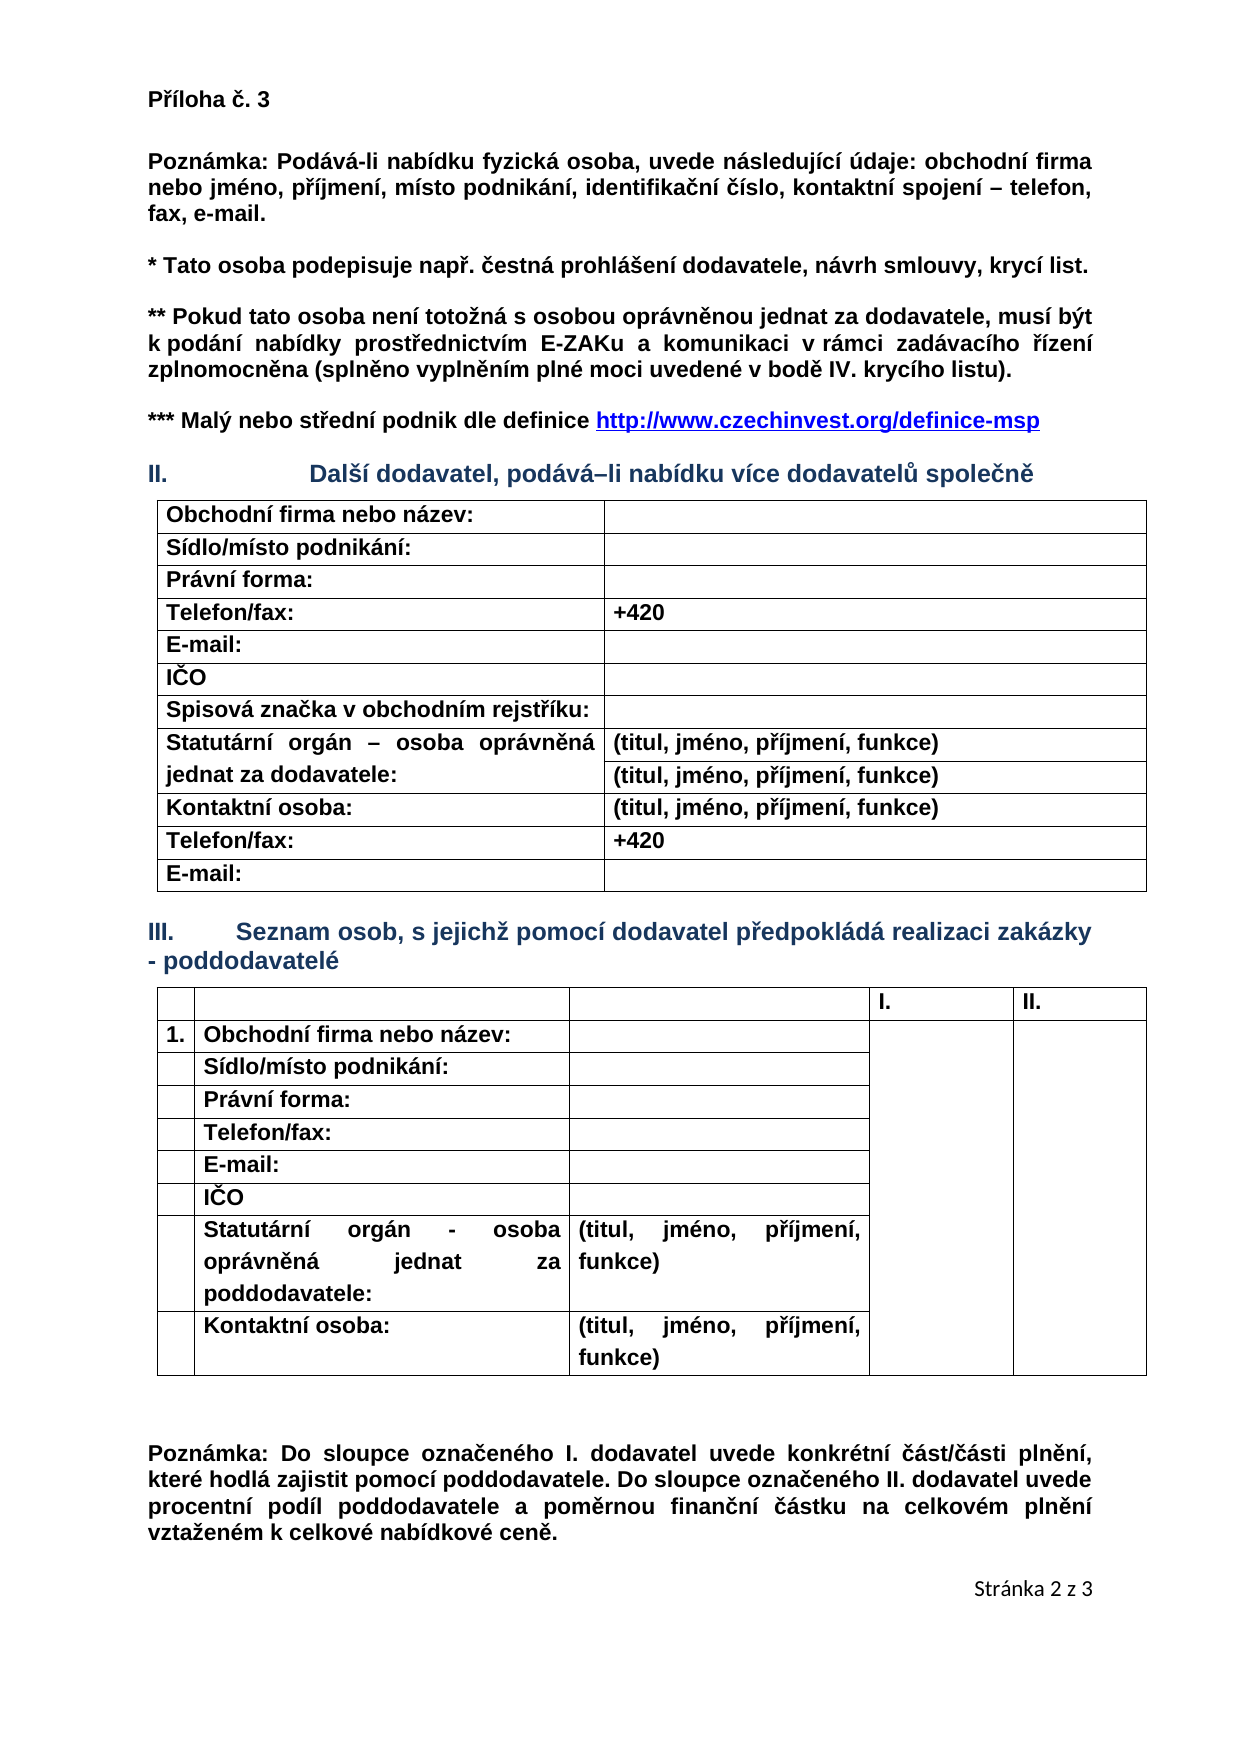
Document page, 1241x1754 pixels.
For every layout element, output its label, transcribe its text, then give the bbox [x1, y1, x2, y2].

subtitle Seznam osob, s jejichž pomocí dodavatel předpokládá realizaci zakázky - poddodavatelé [148, 917, 1093, 974]
table_cell Telefon/fax: [195, 1119, 569, 1150]
table_header [195, 988, 569, 1020]
table_cell [870, 1021, 1013, 1375]
table_cell [158, 1216, 194, 1311]
table_cell [570, 1021, 869, 1052]
table_cell Kontaktní osoba: [195, 1312, 569, 1375]
table_cell [158, 1119, 194, 1150]
table_cell (titul, jméno, příjmení, funkce) [605, 762, 1146, 793]
table_cell Statutární orgán – osoba oprávněná jednat za dodavatele: [158, 729, 604, 793]
table_cell Sídlo/místo podnikání: [195, 1053, 569, 1085]
table_cell [1014, 1021, 1146, 1375]
table_cell Kontaktní osoba: [158, 794, 604, 826]
table_cell [158, 1312, 194, 1375]
table_cell E-mail: [158, 860, 604, 891]
table_cell [158, 1151, 194, 1183]
text Poznámka: Podává-li nabídku fyzická osoba, uvede následující údaje: obchodní firma nebo jméno, příjmení, místo podnikání, identifikační číslo, kontaktní spojení – telefon, fax, e-mail. [148, 148, 1093, 227]
table_cell Obchodní firma nebo název: [195, 1021, 569, 1052]
table_cell Sídlo/místo podnikání: [158, 534, 604, 565]
table_cell [605, 534, 1146, 565]
table_cell (titul, jméno, příjmení, funkce) [570, 1216, 869, 1311]
table_cell [158, 1053, 194, 1085]
table_cell [605, 664, 1146, 695]
table_cell [605, 696, 1146, 728]
table_cell Právní forma: [195, 1086, 569, 1117]
table_cell [570, 1151, 869, 1183]
table_cell Spisová značka v obchodním rejstříku: [158, 696, 604, 728]
table_cell E-mail: [158, 631, 604, 663]
table_cell Telefon/fax: [158, 599, 604, 630]
text Poznámka: Do sloupce označeného I. dodavatel uvede konkrétní část/části plnění, které hodlá zajistit pomocí poddodavatele. Do sloupce označeného II. dodavatel uvede procentní podíl poddodavatele a poměrnou finanční částku na celkovém plnění vztaženém k celkové nabídkové ceně. [148, 1440, 1093, 1546]
table_cell +420 [605, 827, 1146, 858]
table_cell IČO [158, 664, 604, 695]
table_cell E-mail: [195, 1151, 569, 1183]
table_header [605, 501, 1146, 532]
table_cell (titul, jméno, příjmení, funkce) [605, 729, 1146, 761]
table_header I. [870, 988, 1013, 1020]
table_cell IČO [195, 1184, 569, 1215]
table_cell [158, 1086, 194, 1117]
table_cell (titul, jméno, příjmení, funkce) [570, 1312, 869, 1375]
table_cell [570, 1119, 869, 1150]
table_cell Statutární orgán - osoba oprávněná jednat za poddodavatele: [195, 1216, 569, 1311]
table_header Obchodní firma nebo název: [158, 501, 604, 532]
table_cell [570, 1086, 869, 1117]
subtitle Další dodavatel, podává–li nabídku více dodavatelů společně [148, 458, 1093, 487]
table_cell [570, 1184, 869, 1215]
table_cell 1. [158, 1021, 194, 1052]
table_cell [158, 1184, 194, 1215]
table_cell [605, 860, 1146, 891]
text *** Malý nebo střední podnik dle definice http://www.czechinvest.org/definice-msp [148, 407, 1093, 433]
table_cell Právní forma: [158, 566, 604, 598]
table_header [570, 988, 869, 1020]
table_cell [570, 1053, 869, 1085]
table_cell [605, 566, 1146, 598]
text * Tato osoba podepisuje např. čestná prohlášení dodavatele, návrh smlouvy, krycí list. [148, 252, 1093, 278]
table_header [158, 988, 194, 1020]
text ** Pokud tato osoba není totožná s osobou oprávněnou jednat za dodavatele, musí být k podání nabídky prostřednictvím E-ZAKu a komunikaci v rámci zadávacího řízení zplnomocněna (splněno vyplněním plné moci uvedené v bodě IV. krycího listu). [148, 303, 1093, 382]
table_cell Telefon/fax: [158, 827, 604, 858]
table_cell (titul, jméno, příjmení, funkce) [605, 794, 1146, 826]
table_cell [605, 631, 1146, 663]
table_header II. [1014, 988, 1146, 1020]
table_cell +420 [605, 599, 1146, 630]
